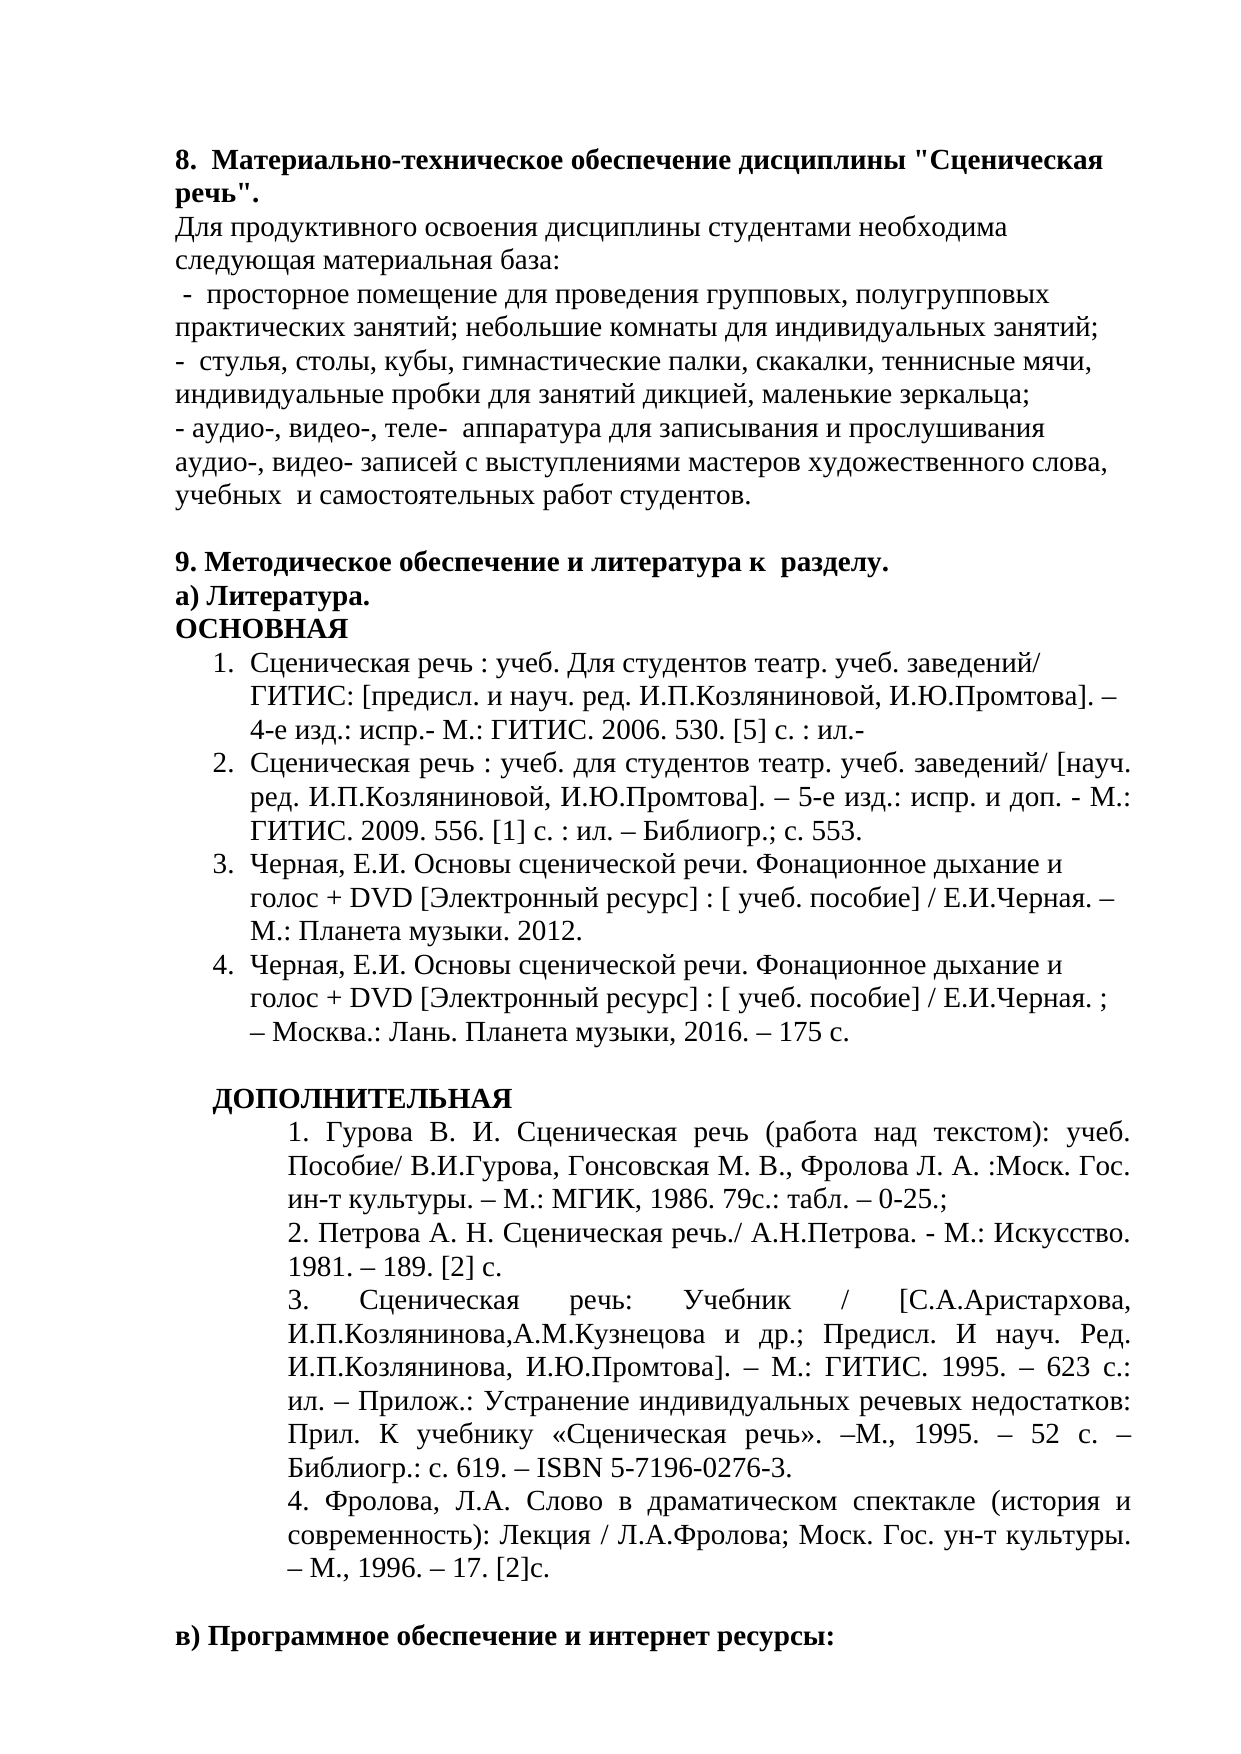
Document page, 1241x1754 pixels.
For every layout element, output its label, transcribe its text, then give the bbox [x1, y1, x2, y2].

text 3. Сценическая речь: Учебник / [С.А.Аристархова, И.П.Козлянинова,А.М.Кузнецова и др.; Предисл. И науч. Ред. И.П.Козлянинова, И.Ю.Промтова]. – М.: ГИТИС. 1995. – 623 с.: ил. – Прилож.: Устранение индивидуальных речевых недостатков: Прил. К учебнику «Сценическая речь». –М., 1995. – 52 с. – Библиогр.: с. 619. – ISBN 5-7196-0276-3. [287, 1282, 1132, 1483]
text ОСНОВНАЯ [175, 611, 1132, 645]
list Черная, Е.И. Основы сценической речи. Фонационное дыхание и голос + DVD [Электронный ресурс] : [ учеб. пособие] / Е.И.Черная. – М.: Планета музыки. 2012. [212, 846, 1132, 947]
text ДОПОЛНИТЕЛЬНАЯ [212, 1081, 1132, 1114]
text - просторное помещение для проведения групповых, полугрупповых практических занятий; небольшие комнаты для индивидуальных занятий; [175, 276, 1132, 343]
text Для продуктивного освоения дисциплины студентами необходима следующая материальная база: [175, 209, 1132, 276]
list Черная, Е.И. Основы сценической речи. Фонационное дыхание и голос + DVD [Электронный ресурс] : [ учеб. пособие] / Е.И.Черная. ; – Москва.: Лань. Планета музыки, 2016. – 175 с. [212, 947, 1132, 1047]
text - стулья, столы, кубы, гимнастические палки, скакалки, теннисные мячи, индивидуальные пробки для занятий дикцией, маленькие зеркальца; [175, 343, 1132, 410]
list Сценическая речь : учеб. Для студентов театр. учеб. заведений/ ГИТИС: [предисл. и науч. ред. И.П.Козляниновой, И.Ю.Промтова]. – 4-е изд.: испр.- М.: ГИТИС. 2006. 530. [5] c. : ил.- [212, 645, 1132, 746]
text 1. Гурова В. И. Сценическая речь (работа над текстом): учеб. Пособие/ В.И.Гурова, Гонсовская М. В., Фролова Л. А. :Моск. Гос. ин-т культуры. – М.: МГИК, 1986. 79с.: табл. – 0-25.; [287, 1114, 1132, 1215]
text в) Программное обеспечение и интернет ресурсы: [175, 1618, 1132, 1651]
text 9. Методическое обеспечение и литература к разделу. [175, 544, 1132, 578]
text 8. Материально-техническое обеспечение дисциплины "Сценическая речь". [175, 142, 1132, 209]
text 2. Петрова А. Н. Сценическая речь./ А.Н.Петрова. - М.: Искусство. 1981. – 189. [2] c. [287, 1215, 1132, 1282]
text а) Литература. [175, 578, 1132, 611]
list Сценическая речь : учеб. для студентов театр. учеб. заведений/ [науч. ред. И.П.Козляниновой, И.Ю.Промтова]. – 5-е изд.: испр. и доп. - М.: ГИТИС. 2009. 556. [1] c. : ил. – Библиогр.; с. 553. [212, 746, 1132, 846]
text 4. Фролова, Л.А. Слово в драматическом спектакле (история и современность): Лекция / Л.А.Фролова; Моск. Гос. ун-т культуры. – М., 1996. – 17. [2]c. [287, 1483, 1132, 1584]
text - аудио-, видео-, теле- аппаратура для записывания и прослушивания аудио-, видео- записей с выступлениями мастеров художественного слова, учебных и самостоятельных работ студентов. [175, 410, 1132, 511]
